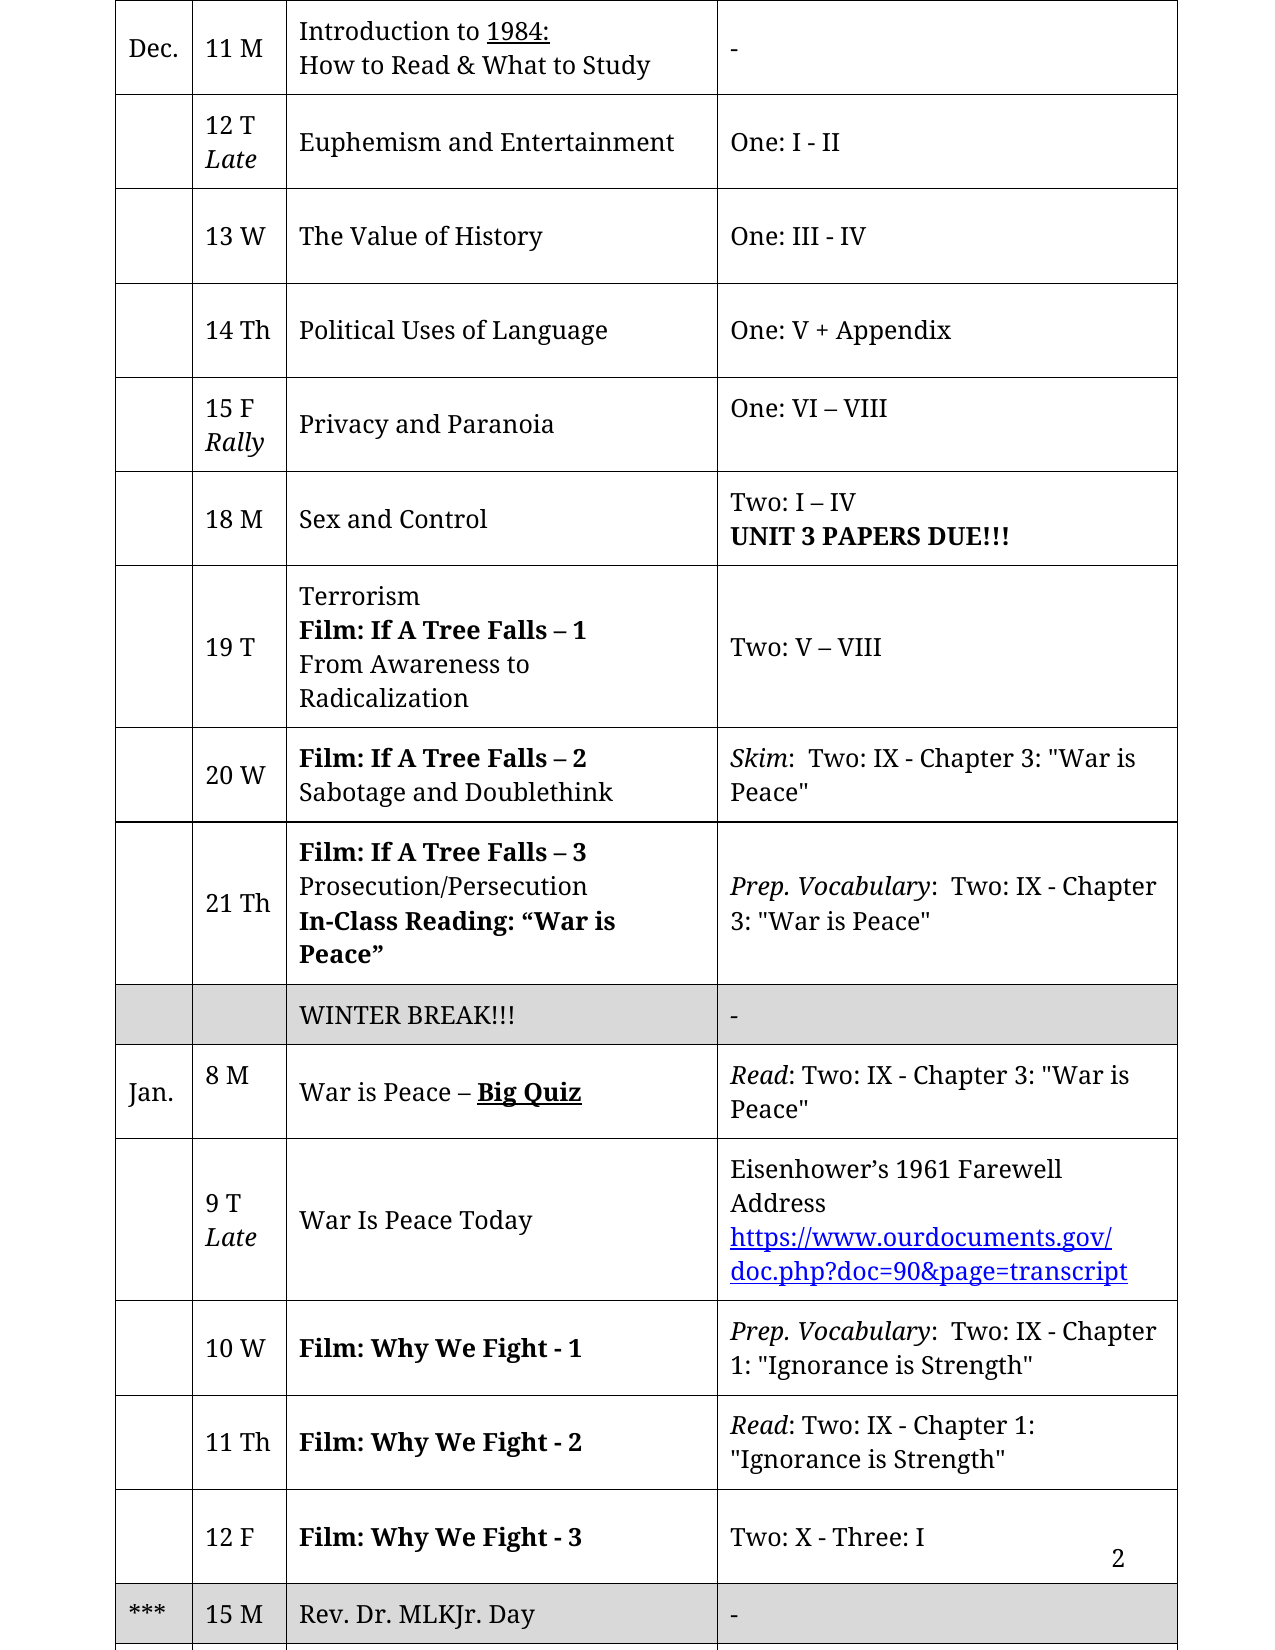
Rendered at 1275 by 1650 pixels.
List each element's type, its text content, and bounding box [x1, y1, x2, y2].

table_cell Skim: Two: IX - Chapter 3: "War is Peace" [718, 728, 1177, 821]
table_cell Privacy and Paranoia [287, 378, 717, 471]
table_cell War is Peace – Big Quiz [287, 1045, 717, 1138]
table_cell 12 F [193, 1490, 286, 1583]
table_header Dec. [116, 1, 192, 94]
table_header 11 M [193, 1, 286, 94]
table_cell 18 M [193, 472, 286, 565]
table_cell [116, 472, 192, 565]
table_cell 9 T Late [193, 1139, 286, 1300]
table_cell One: III - IV [718, 189, 1177, 282]
table_cell 19 T [193, 566, 286, 727]
table_cell Two: X - Three: I [718, 1490, 1177, 1583]
table_cell Prep. Vocabulary: Two: IX - Chapter 1: "Ignorance is Strength" [718, 1301, 1177, 1394]
table_cell 8 M [193, 1045, 286, 1138]
table_cell [116, 1490, 192, 1583]
table_cell [116, 1139, 192, 1300]
table_cell Two: I – IV UNIT 3 PAPERS DUE!!! [718, 472, 1177, 565]
table_cell Sex and Control [287, 472, 717, 565]
table_cell 15 M [193, 1584, 286, 1643]
table_cell One: V + Appendix [718, 284, 1177, 377]
table_cell [116, 95, 192, 188]
table_cell - [718, 985, 1177, 1044]
table_cell Film: Why We Fight - 1 [287, 1301, 717, 1394]
table_cell One: VI – VIII [718, 378, 1177, 471]
table_cell 14 Th [193, 284, 286, 377]
table_cell Film: Why We Fight - 2 [287, 1396, 717, 1489]
table_cell Film: Why We Fight - 3 [287, 1490, 717, 1583]
table_cell [116, 823, 192, 984]
table_cell Eisenhower’s 1961 Farewell Address https://www.ourdocuments.gov/doc.php?doc=90&page=transcript [718, 1139, 1177, 1300]
table_cell 20 W [193, 728, 286, 821]
table_cell Read: Two: IX - Chapter 1: "Ignorance is Strength" [718, 1396, 1177, 1489]
table_cell Read: Two: IX - Chapter 3: "War is Peace" [718, 1045, 1177, 1138]
table_cell [116, 728, 192, 821]
table_cell Two: V – VIII [718, 566, 1177, 727]
table_cell Film: If A Tree Falls – 3 Prosecution/Persecution In-Class Reading: “War is Peace” [287, 823, 717, 984]
table_cell 11 Th [193, 1396, 286, 1489]
table_cell Jan. [116, 1045, 192, 1138]
table_cell Terrorism Film: If A Tree Falls – 1 From Awareness to Radicalization [287, 566, 717, 727]
table_cell [116, 1396, 192, 1489]
table_cell The Value of History [287, 189, 717, 282]
table_cell [116, 284, 192, 377]
table_cell [116, 378, 192, 471]
table_cell [193, 985, 286, 1044]
table_cell - [718, 1584, 1177, 1643]
table_cell [116, 1644, 192, 1650]
table_cell Political Uses of Language [287, 284, 717, 377]
table_cell WINTER BREAK!!! [287, 985, 717, 1044]
table_cell [116, 566, 192, 727]
table_cell [116, 189, 192, 282]
table_cell 13 W [193, 189, 286, 282]
table_cell [116, 1301, 192, 1394]
table_cell 10 W [193, 1301, 286, 1394]
table_cell Euphemism and Entertainment [287, 95, 717, 188]
table_cell *** [116, 1584, 192, 1643]
table_cell One: I - II [718, 95, 1177, 188]
table_cell [116, 985, 192, 1044]
table_cell Film: If A Tree Falls – 2 Sabotage and Doublethink [287, 728, 717, 821]
table_cell 21 Th [193, 823, 286, 984]
table_cell 15 F Rally [193, 378, 286, 471]
table_cell Rev. Dr. MLKJr. Day [287, 1584, 717, 1643]
table_cell Prep. Vocabulary: Two: IX - Chapter 3: "War is Peace" [718, 823, 1177, 984]
table_cell War Is Peace Today [287, 1139, 717, 1300]
table_cell 12 T Late [193, 95, 286, 188]
table_header - [718, 1, 1177, 94]
table_header Introduction to 1984: How to Read & What to Study [287, 1, 717, 94]
